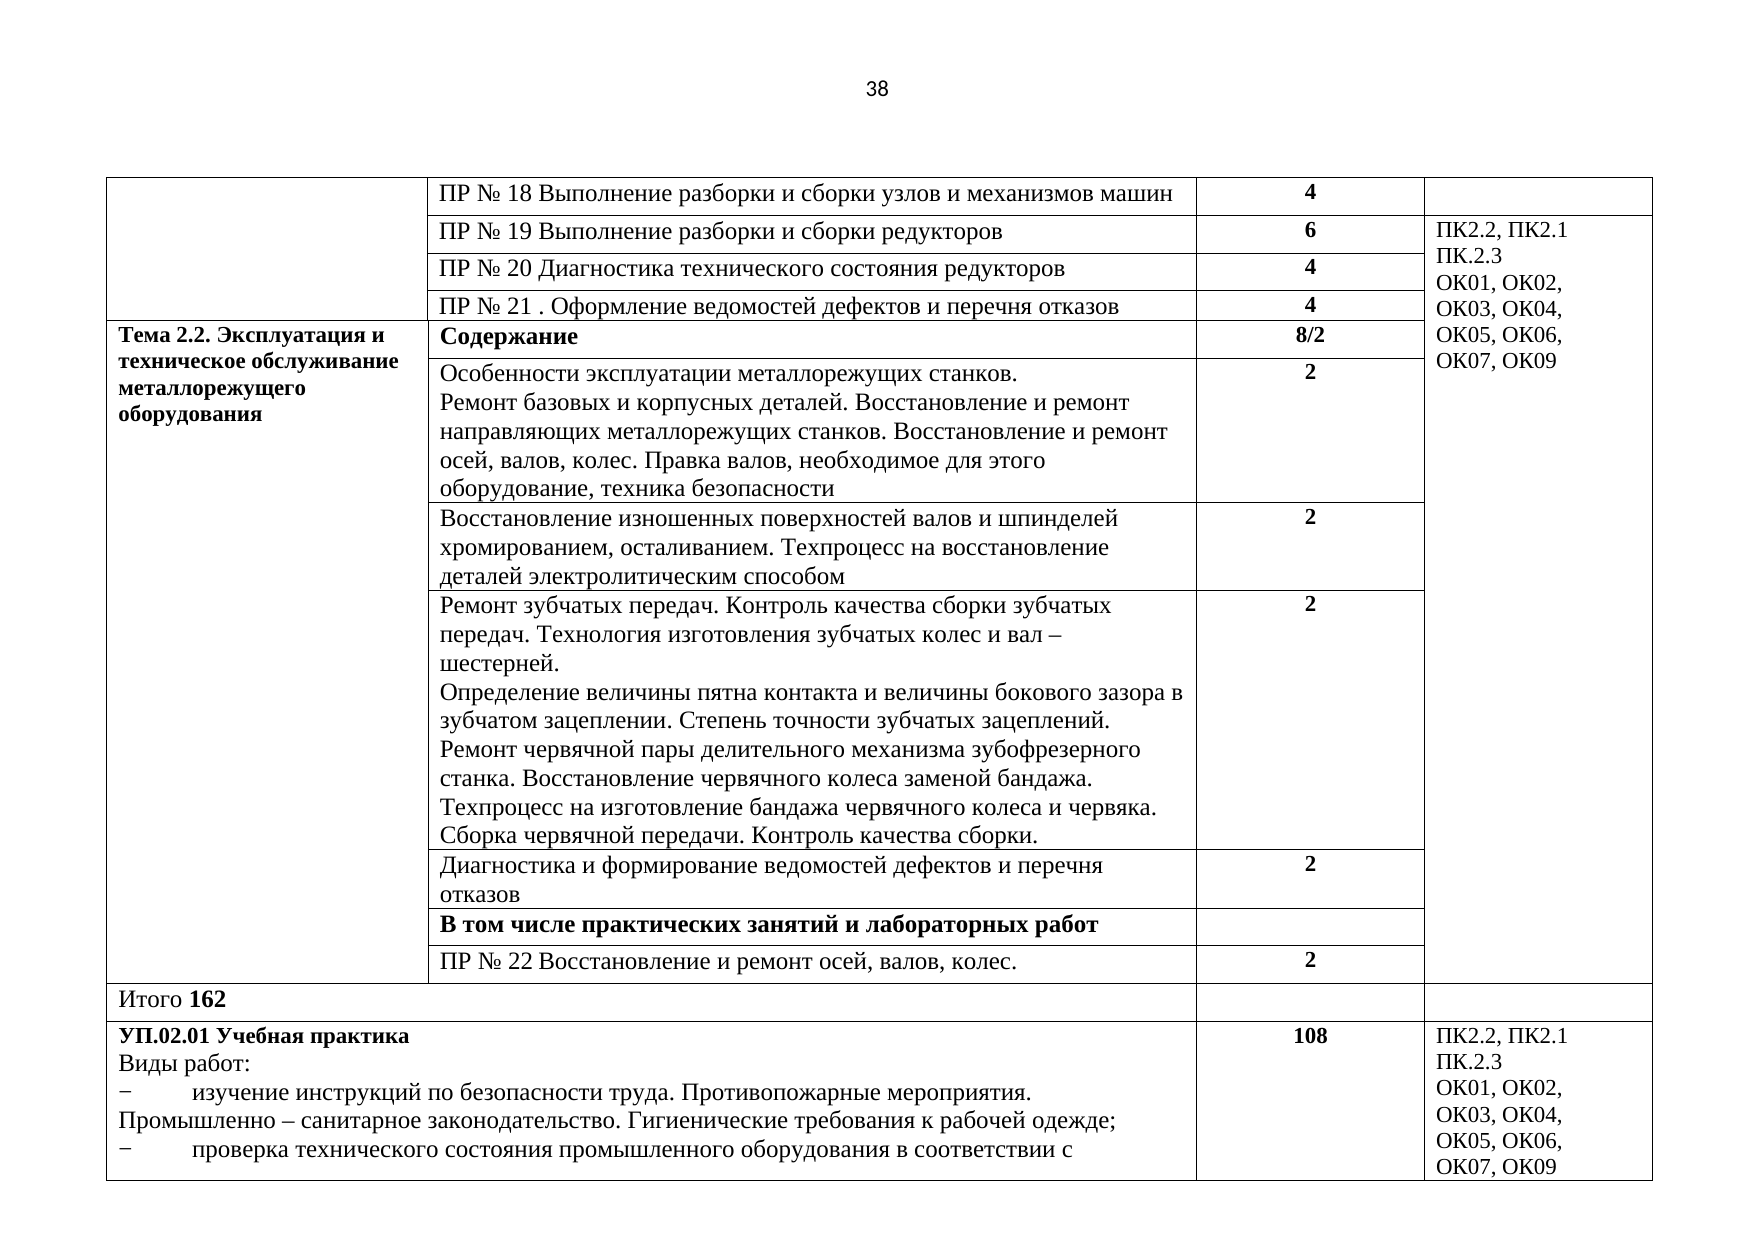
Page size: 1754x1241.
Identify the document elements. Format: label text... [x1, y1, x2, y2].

table_cell [1197, 909, 1424, 945]
table_cell 2 [1197, 946, 1424, 983]
table_cell Тема 2.2. Эксплуатация и техническое обслуживание металлорежущего оборудования [107, 321, 428, 983]
table_cell 108 [1197, 1022, 1424, 1180]
table_cell 8/2 [1197, 321, 1424, 357]
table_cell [1425, 216, 1652, 983]
table_cell ПР № 20 Диагностика технического состояния редукторов [428, 254, 1196, 290]
table_cell Ремонт зубчатых передач. Контроль качества сборки зубчатых передач. Технология изготовления зубчатых колес и вал – шестерней. Определение величины пятна контакта и величины бокового зазора в зубчатом зацеплении. Степень точности зубчатых зацеплений. Ремонт червячной пары делительного механизма зубофрезерного станка. Восстановление червячного колеса заменой бандажа. Техпроцесс на изготовление бандажа червячного колеса и червяка. Сборка червячной передачи. Контроль качества сборки. [429, 591, 1196, 849]
table_cell Содержание [429, 321, 1196, 357]
table_cell [1425, 984, 1652, 1021]
table_cell 2 [1197, 359, 1424, 502]
table_cell В том числе практических занятий и лабораторных работ [429, 909, 1196, 945]
table_cell 2 [1197, 591, 1424, 849]
table_cell 4 [1197, 178, 1424, 215]
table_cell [1425, 1022, 1652, 1180]
table_cell Восстановление изношенных поверхностей валов и шпинделей хромированием, осталиванием. Техпроцесс на восстановление деталей электролитическим способом [429, 503, 1196, 589]
table_cell 2 [1197, 503, 1424, 589]
table_cell 4 [1197, 254, 1424, 290]
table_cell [107, 1022, 1196, 1180]
table_cell 6 [1197, 216, 1424, 252]
table_cell 4 [1197, 291, 1424, 320]
table_cell Диагностика и формирование ведомостей дефектов и перечня отказов [429, 850, 1196, 908]
table_cell 2 [1197, 850, 1424, 908]
table_cell ПР № 22 Восстановление и ремонт осей, валов, колес. [429, 946, 1196, 983]
table_cell ПР № 19 Выполнение разборки и сборки редукторов [428, 216, 1196, 252]
table_cell Итого 162 [107, 984, 1196, 1021]
table_cell ПР № 21 . Оформление ведомостей дефектов и перечня отказов [428, 291, 1196, 320]
table_cell Особенности эксплуатации металлорежущих станков. Ремонт базовых и корпусных деталей. Восстановление и ремонт направляющих металлорежущих станков. Восстановление и ремонт осей, валов, колес. Правка валов, необходимое для этого оборудование, техника безопасности [429, 359, 1196, 502]
table_cell ПР № 18 Выполнение разборки и сборки узлов и механизмов машин [428, 178, 1196, 215]
table_cell [1197, 984, 1424, 1021]
